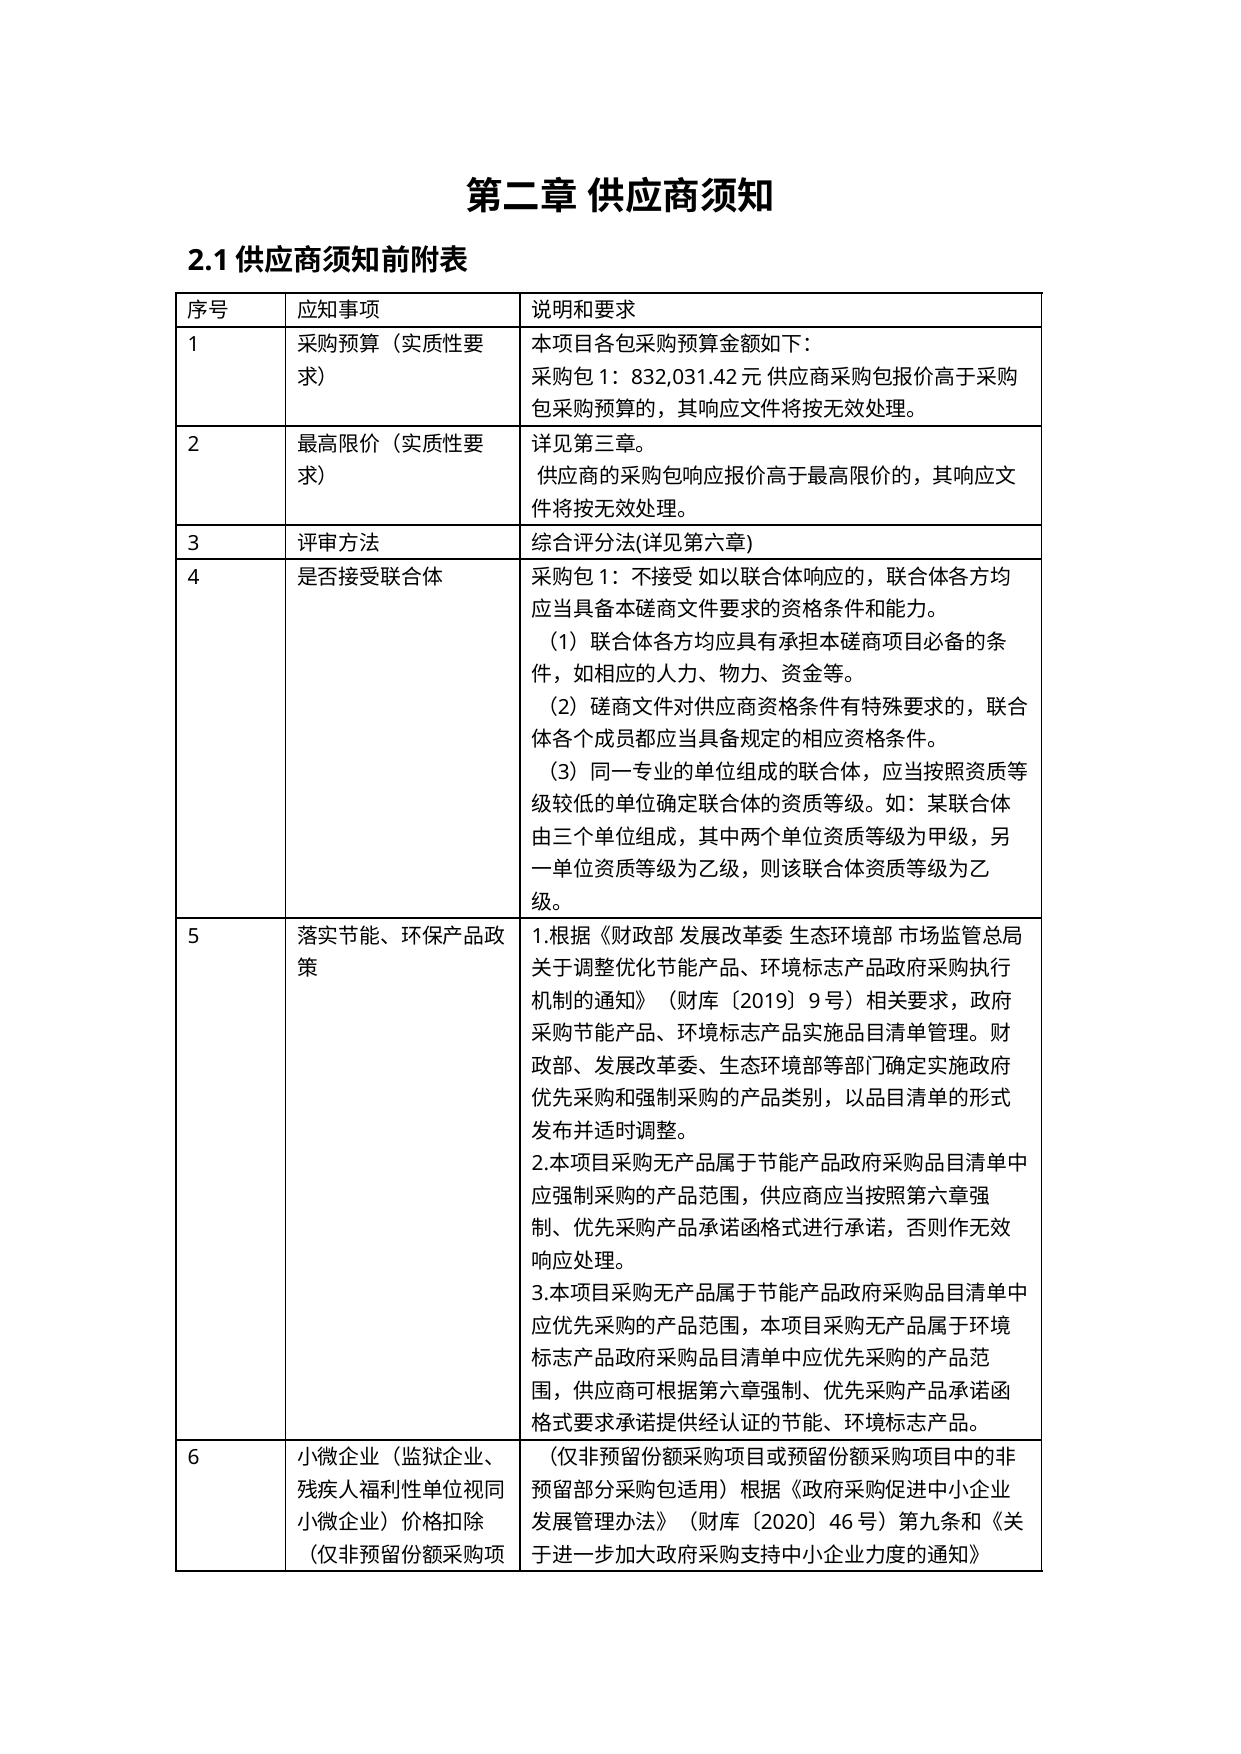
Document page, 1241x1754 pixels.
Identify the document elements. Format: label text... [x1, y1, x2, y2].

table_cell 综合评分法(详见第六章) [521, 526, 1041, 558]
table_cell 6 [177, 1441, 285, 1570]
table_cell 2 [177, 427, 285, 524]
table_cell 是否接受联合体 [286, 560, 519, 917]
table_header 应知事项 [286, 294, 519, 326]
table_cell 落实节能、环保产品政策 [286, 919, 519, 1439]
table_cell 本项目各包采购预算金额如下： 采购包1：832,031.42元 供应商采购包报价高于采购包采购预算的，其响应文件将按无效处理。 [521, 328, 1041, 425]
table_cell 采购预算（实质性要求） [286, 328, 519, 425]
table_cell 最高限价（实质性要求） [286, 427, 519, 524]
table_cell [521, 1441, 1041, 1570]
table_cell 详见第三章。 供应商的采购包响应报价高于最高限价的，其响应文件将按无效处理。 [521, 427, 1041, 524]
text 第二章 供应商须知 [187, 162, 1053, 227]
table_cell 3 [177, 526, 285, 558]
table_cell 4 [177, 560, 285, 917]
table_cell 采购包1：不接受 如以联合体响应的，联合体各方均应当具备本磋商文件要求的资格条件和能力。 （1）联合体各方均应具有承担本磋商项目必备的条件，如相应的人力、物力、资金等。 （2）磋商文件对供应商资格条件有特殊要求的，联合体各个成员都应当具备规定的相应资格条件。 （3）同一专业的单位组成的联合体，应当按照资质等级较低的单位确定联合体的资质等级。如：某联合体由三个单位组成，其中两个单位资质等级为甲级，另一单位资质等级为乙级，则该联合体资质等级为乙级。 [521, 560, 1041, 917]
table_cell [286, 1441, 519, 1570]
table_cell 1.根据《财政部 发展改革委 生态环境部 市场监管总局关于调整优化节能产品、环境标志产品政府采购执行机制的通知》（财库〔2019〕9号）相关要求，政府采购节能产品、环境标志产品实施品目清单管理。财政部、发展改革委、生态环境部等部门确定实施政府优先采购和强制采购的产品类别，以品目清单的形式发布并适时调整。 2.本项目采购无产品属于节能产品政府采购品目清单中应强制采购的产品范围，供应商应当按照第六章强制、优先采购产品承诺函格式进行承诺，否则作无效响应处理。 3.本项目采购无产品属于节能产品政府采购品目清单中应优先采购的产品范围，本项目采购无产品属于环境标志产品政府采购品目清单中应优先采购的产品范围，供应商可根据第六章强制、优先采购产品承诺函格式要求承诺提供经认证的节能、环境标志产品。 [521, 919, 1041, 1439]
table_cell 评审方法 [286, 526, 519, 558]
table_cell 5 [177, 919, 285, 1439]
table_header 序号 [177, 294, 285, 326]
table_header 说明和要求 [521, 294, 1041, 326]
text 2.1供应商须知前附表 [187, 227, 1053, 292]
table_cell 1 [177, 328, 285, 425]
